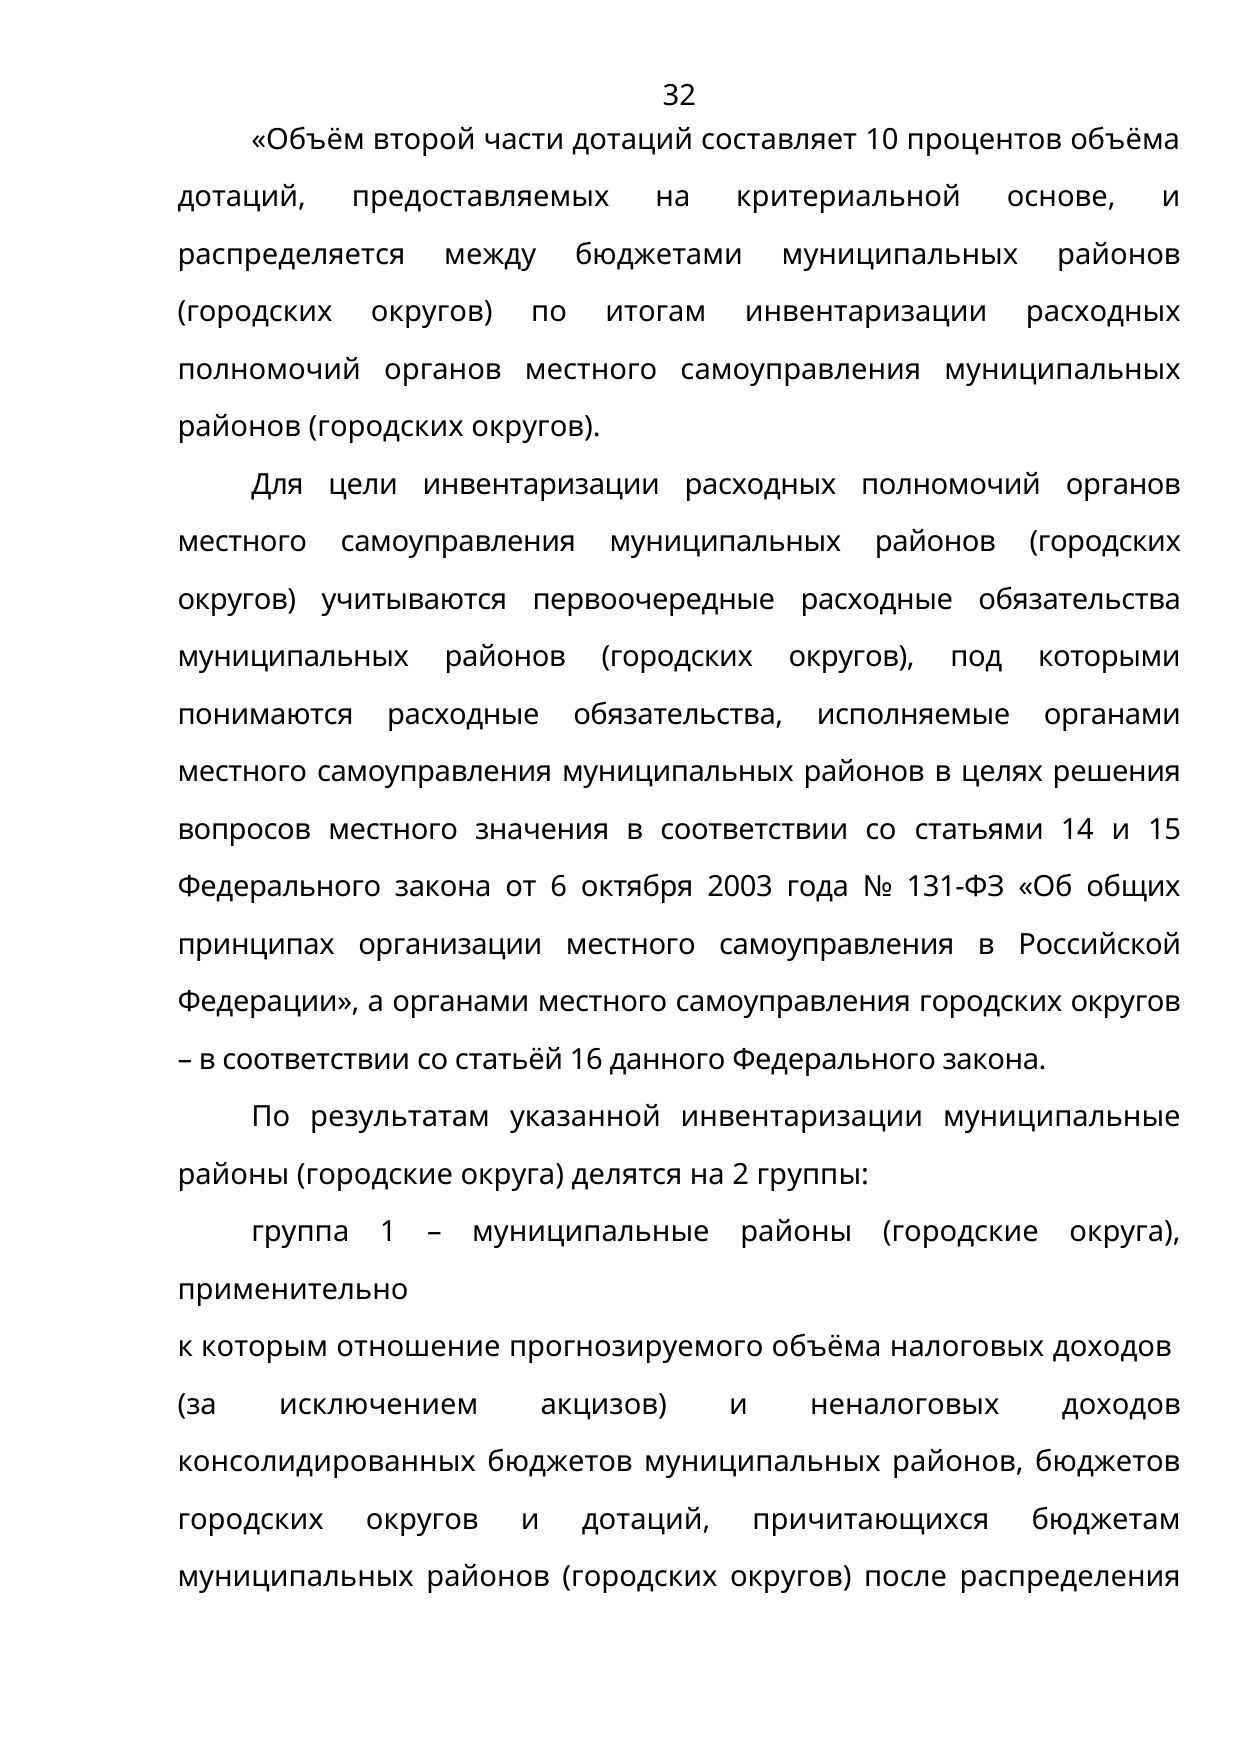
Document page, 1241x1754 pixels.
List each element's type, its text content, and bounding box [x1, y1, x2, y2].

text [177, 1211, 1181, 1595]
text По результатам указанной инвентаризации муниципальные районы (городские округа) делятся на 2 группы: [177, 1096, 1181, 1193]
text Для цели инвентаризации расходных полномочий органов местного самоуправления муниципальных районов (городских округов) учитываются первоочередные расходные обязательства муниципальных районов (городских округов), под которыми понимаются расходные обязательства, исполняемые органами местного самоуправления муниципальных районов в целях решения вопросов местного значения в соответствии со статьями 14 и 15 Федерального закона от 6 октября 2003 года № 131-ФЗ «Об общих принципах организации местного самоуправления в Российской Федерации», а органами местного самоуправления городских округов – в соответствии со статьёй 16 данного Федерального закона. [177, 463, 1181, 1078]
text «Объём второй части дотаций составляет 10 процентов объёма дотаций, предоставляемых на критериальной основе, и распределяется между бюджетами муниципальных районов (городских округов) по итогам инвентаризации расходных полномочий органов местного самоуправления муниципальных районов (городских округов). [177, 118, 1181, 445]
